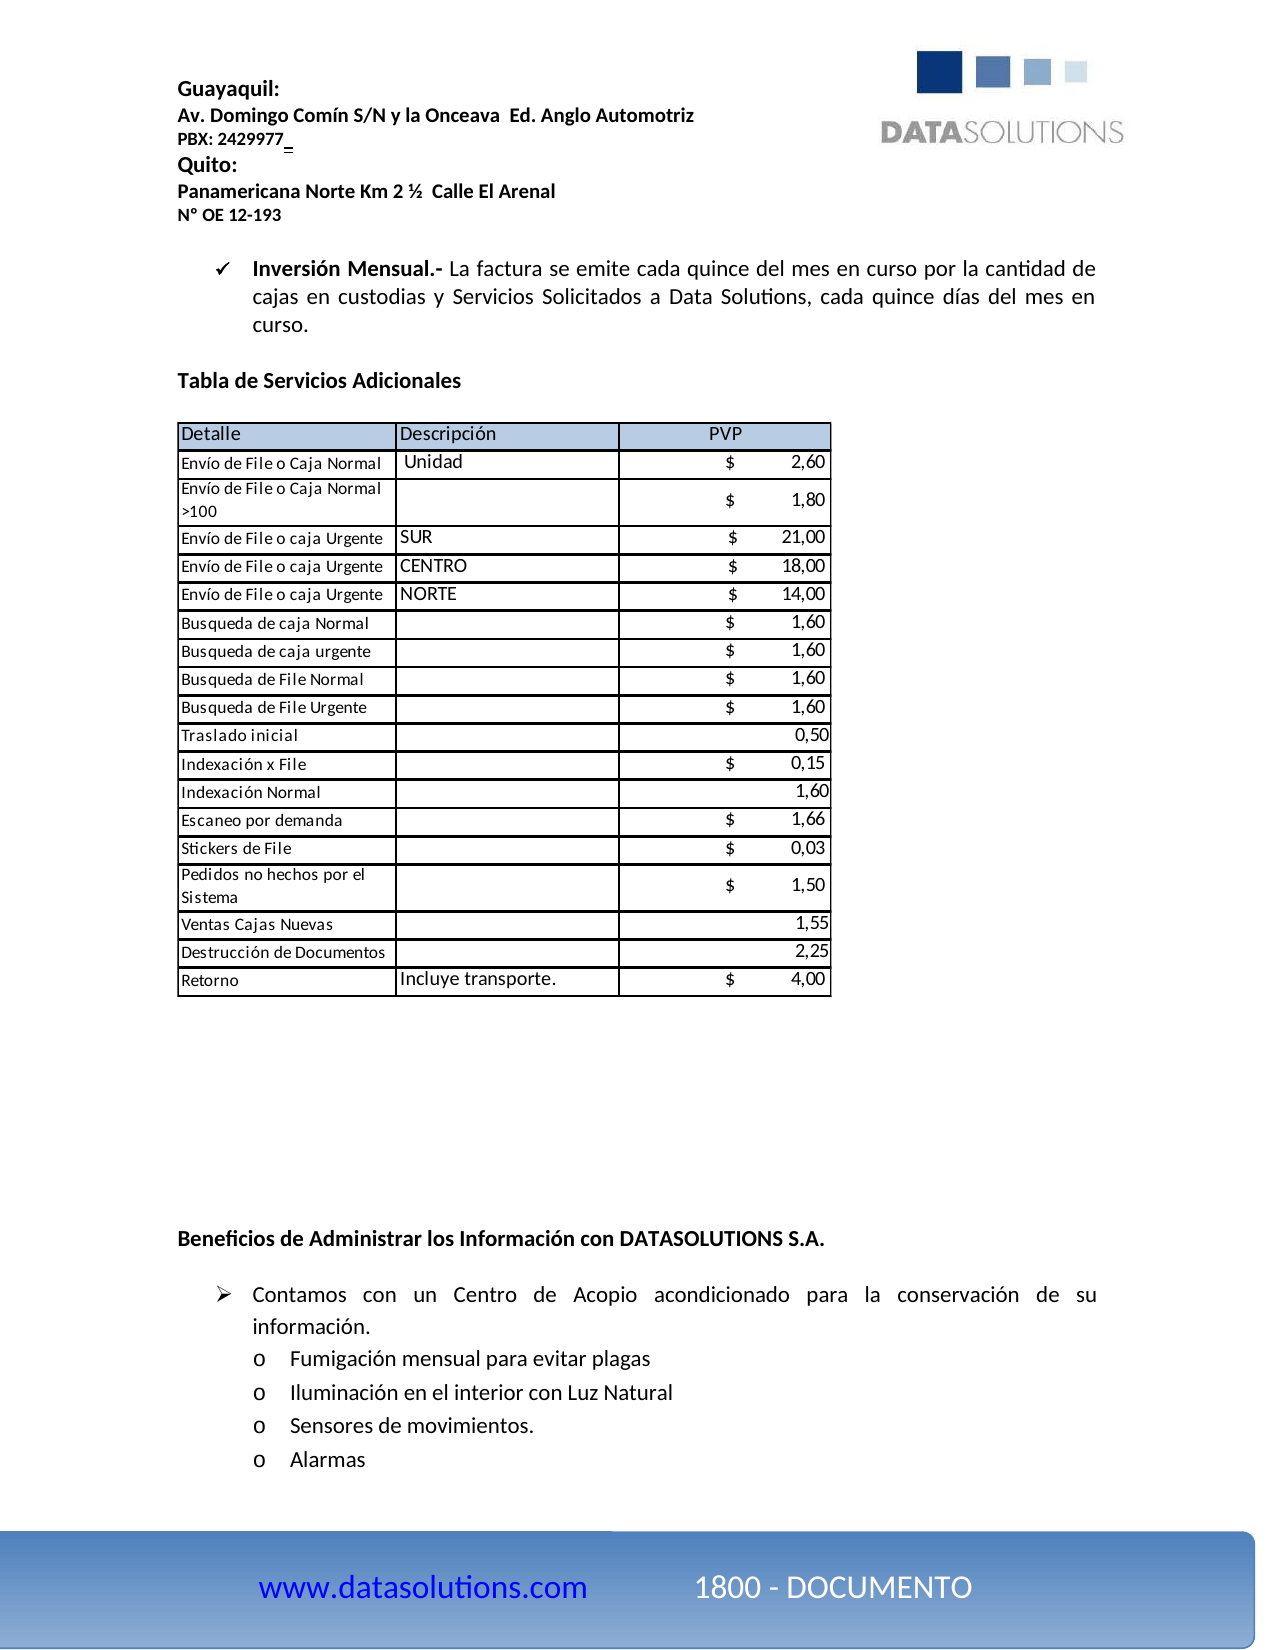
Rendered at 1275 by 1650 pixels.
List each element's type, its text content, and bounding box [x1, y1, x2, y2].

list Iluminación en el interior con Luz Natural [252, 1378, 1098, 1407]
list Inversión Mensual.- La factura se emite cada quince del mes en curso por la cantidad de cajas en custodias y Servicios Solicitados a Data Solutions, cada quince días del mes en curso. [215, 254, 1097, 338]
text Tabla de Servicios Adicionales [177, 367, 1098, 394]
list Fumigación mensual para evitar plagas [252, 1344, 1098, 1374]
list Alarmas [252, 1445, 1098, 1474]
list Contamos con un Centro de Acopio acondicionado para la conservación de su información. [215, 1280, 1098, 1340]
picture [846, 31, 1166, 163]
text Beneficios de Administrar los Información con DATASOLUTIONS S.A. [177, 1224, 1098, 1252]
list Sensores de movimientos. [252, 1412, 1098, 1441]
